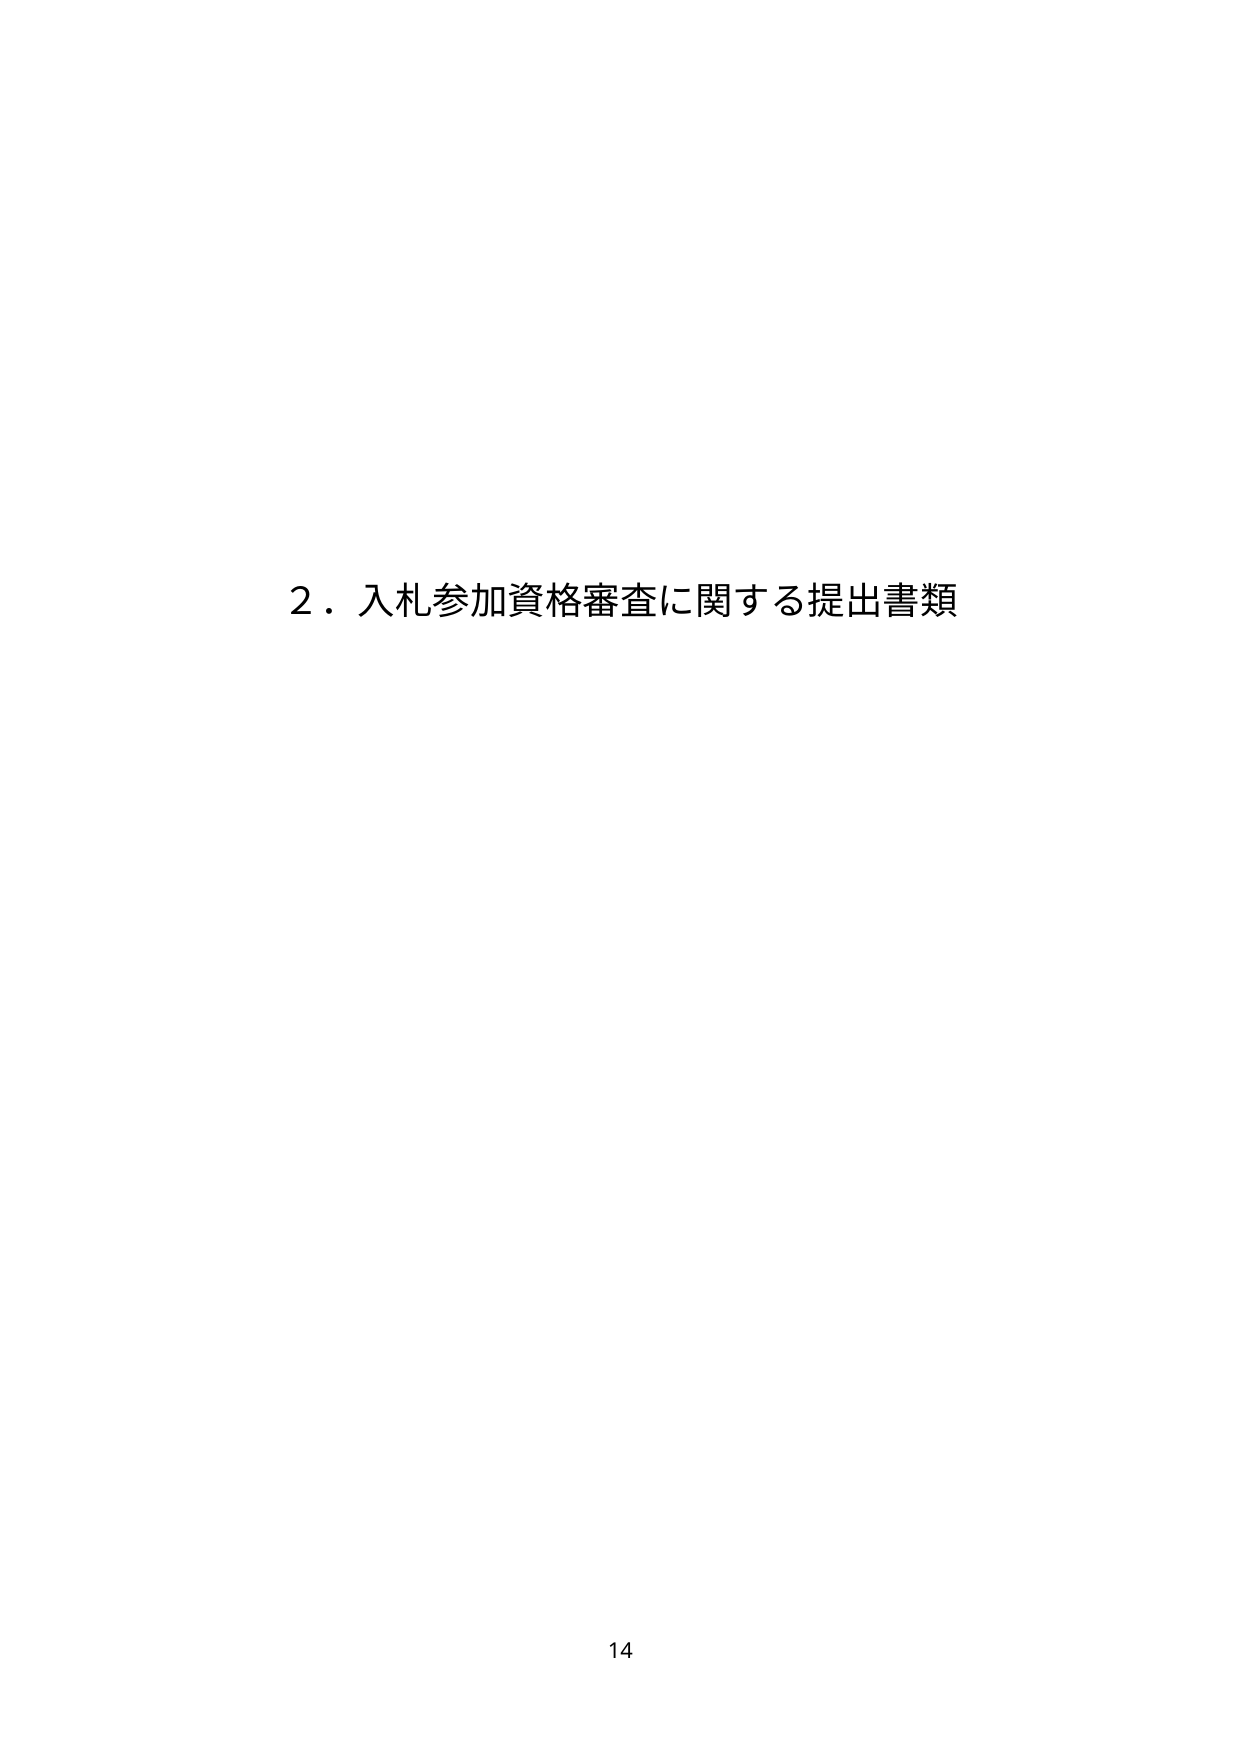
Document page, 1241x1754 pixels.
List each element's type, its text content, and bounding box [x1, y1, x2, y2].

text ２．入札参加資格審査に関する提出書類 [136, 558, 1104, 638]
